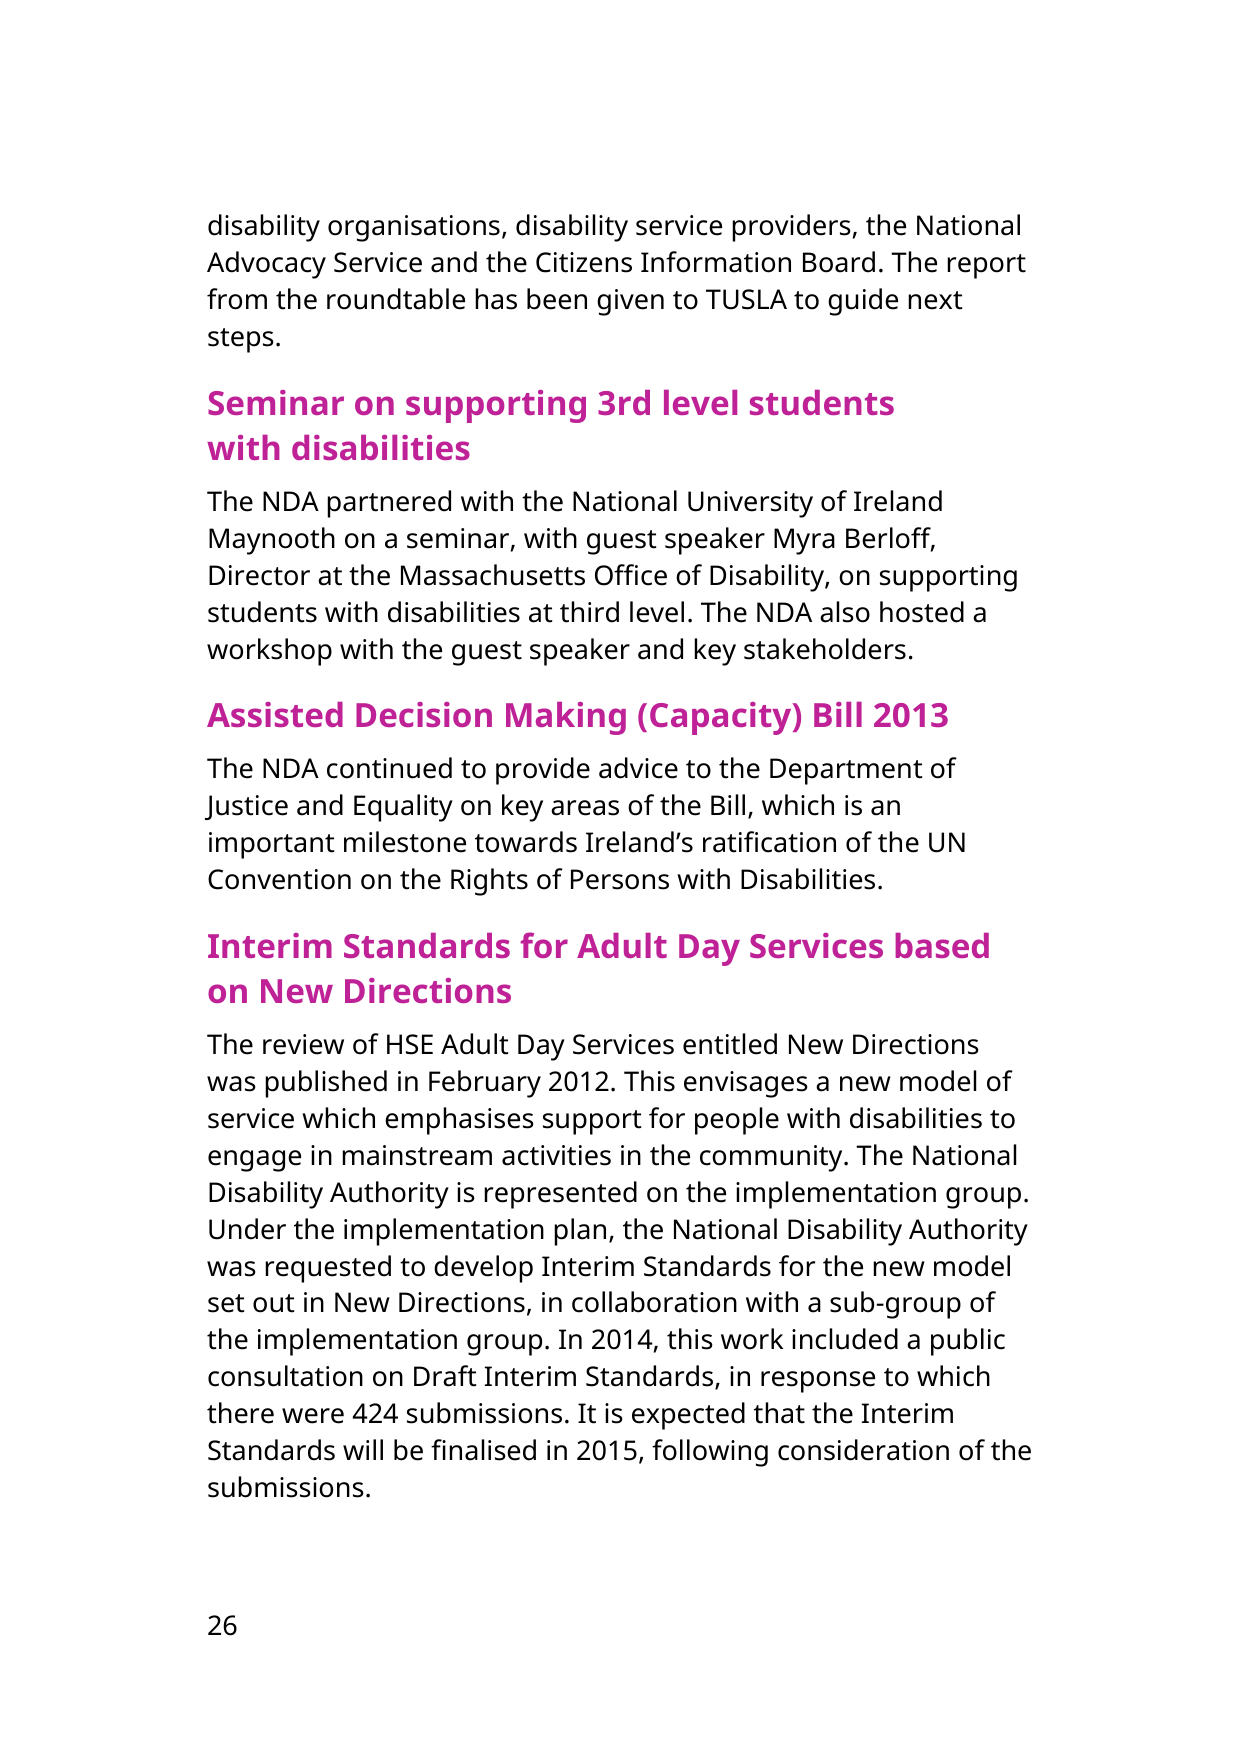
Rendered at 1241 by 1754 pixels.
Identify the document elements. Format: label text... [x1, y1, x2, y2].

subtitle Interim Standards for Adult Day Services based on New Directions [207, 922, 1033, 1013]
text The NDA partnered with the National University of Ireland Maynooth on a seminar, with guest speaker Myra Berloff, Director at the Massachusetts Office of Disability, on supporting students with disabilities at third level. The NDA also hosted a workshop with the guest speaker and key stakeholders. [207, 483, 1033, 667]
subtitle Assisted Decision Making (Capacity) Bill 2013 [207, 692, 1033, 737]
subtitle Seminar on supporting 3rd level students with disabilities [207, 379, 1033, 470]
text The NDA continued to provide advice to the Department of Justice and Equality on key areas of the Bill, which is an important milestone towards Ireland’s ratification of the UN Convention on the Rights of Persons with Disabilities. [207, 750, 1033, 897]
text The review of HSE Adult Day Services entitled New Directions was published in February 2012. This envisages a new model of service which emphasises support for people with disabilities to engage in mainstream activities in the community. The National Disability Authority is represented on the implementation group. Under the implementation plan, the National Disability Authority was requested to develop Interim Standards for the new model set out in New Directions, in collaboration with a sub-group of the implementation group. In 2014, this work included a public consultation on Draft Interim Standards, in response to which there were 424 submissions. It is expected that the Interim Standards will be finalised in 2015, following consideration of the submissions. [207, 1026, 1033, 1505]
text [207, 207, 1033, 354]
